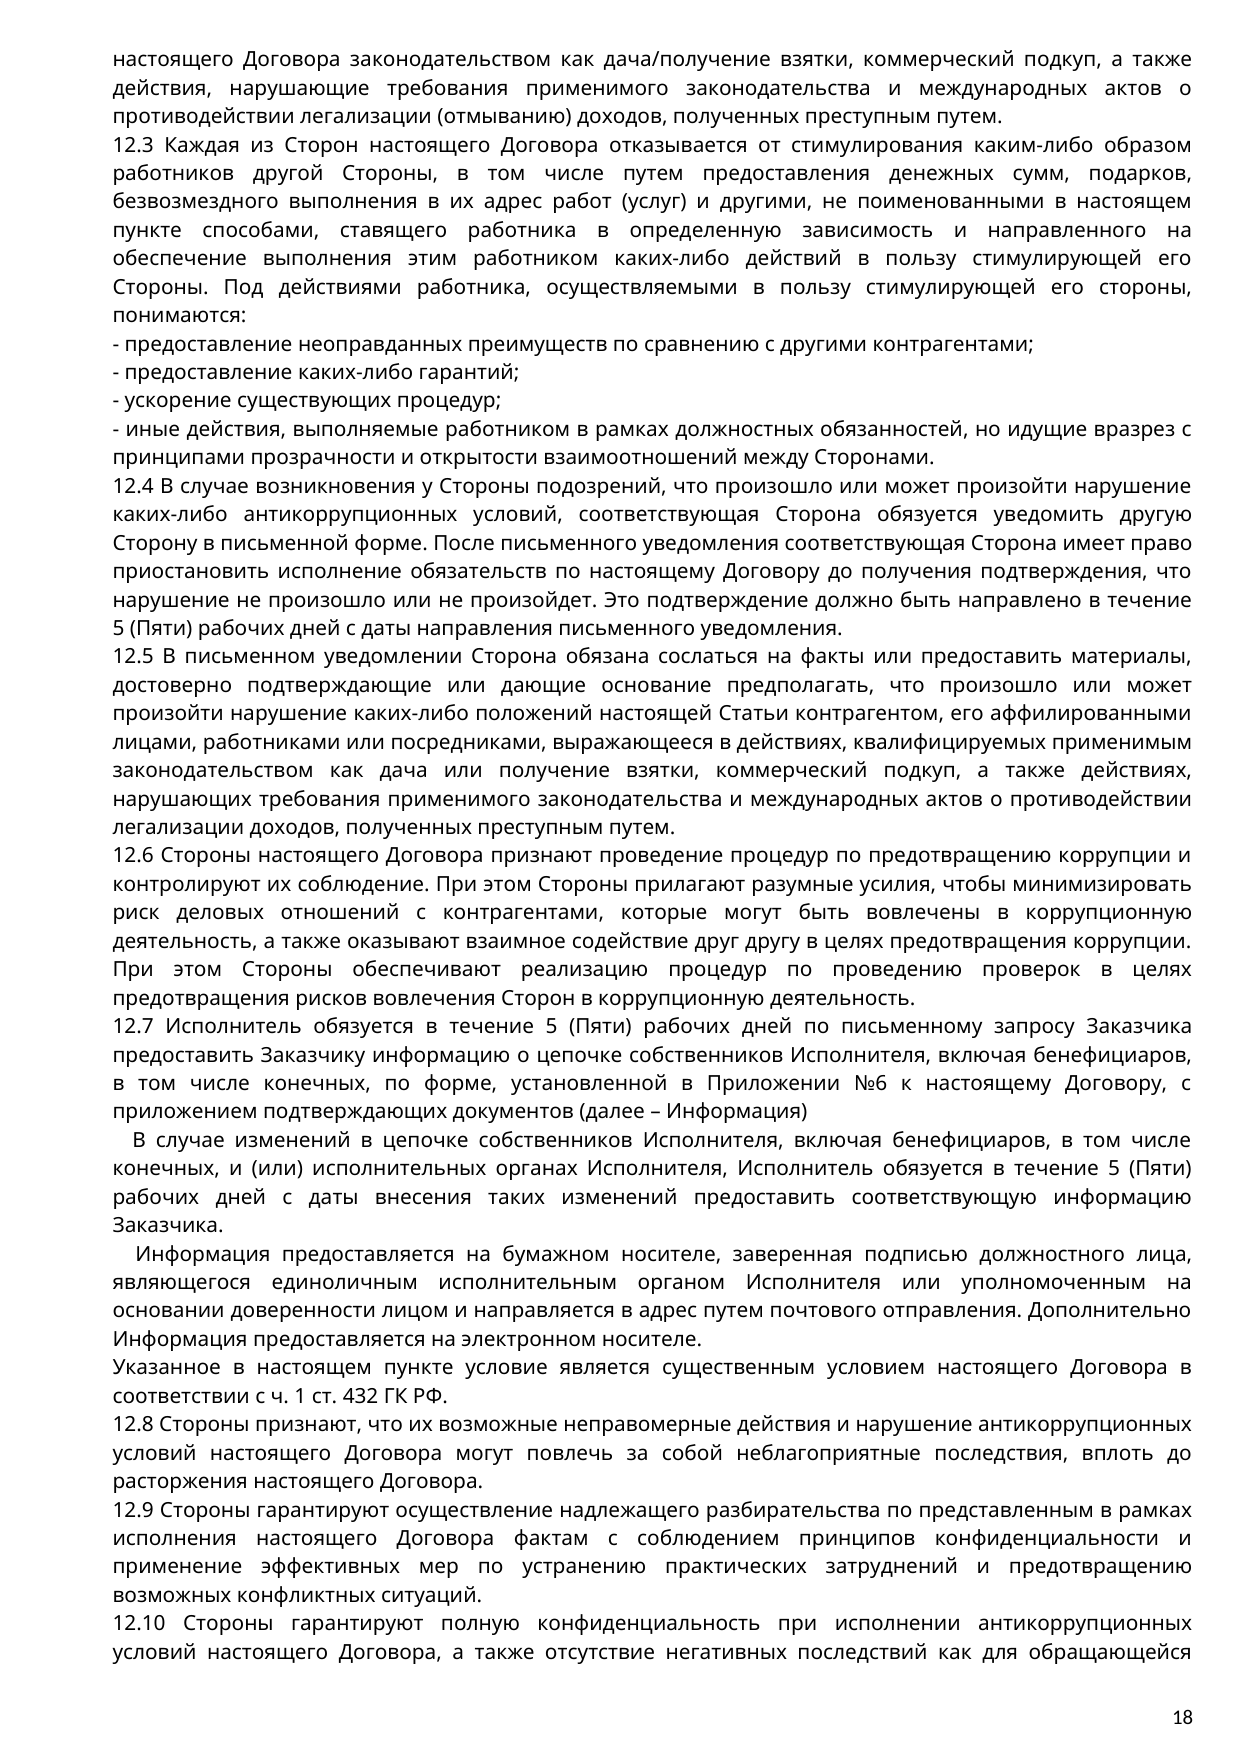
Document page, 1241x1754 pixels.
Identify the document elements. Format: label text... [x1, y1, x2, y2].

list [112, 1608, 1193, 1665]
list 12.4 В случае возникновения у Стороны подозрений, что произошло или может произойти нарушение каких-либо антикоррупционных условий, соответствующая Сторона обязуется уведомить другую Сторону в письменной форме. После письменного уведомления соответствующая Сторона имеет право приостановить исполнение обязательств по настоящему Договору до получения подтверждения, что нарушение не произошло или не произойдет. Это подтверждение должно быть направлено в течение 5 (Пяти) рабочих дней с даты направления письменного уведомления. [112, 471, 1193, 642]
list 12.7 Исполнитель обязуется в течение 5 (Пяти) рабочих дней по письменному запросу Заказчика предоставить Заказчику информацию о цепочке собственников Исполнителя, включая бенефициаров, в том числе конечных, по форме, установленной в Приложении №6 к настоящему Договору, с приложением подтверждающих документов (далее – Информация) [112, 1011, 1193, 1125]
list 12.6 Стороны настоящего Договора признают проведение процедур по предотвращению коррупции и контролируют их соблюдение. При этом Стороны прилагают разумные усилия, чтобы минимизировать риск деловых отношений с контрагентами, которые могут быть вовлечены в коррупционную деятельность, а также оказывают взаимное содействие друг другу в целях предотвращения коррупции. При этом Стороны обеспечивают реализацию процедур по проведению проверок в целях предотвращения рисков вовлечения Сторон в коррупционную деятельность. [112, 841, 1193, 1011]
text 12.5 В письменном уведомлении Сторона обязана сослаться на факты или предоставить материалы, достоверно подтверждающие или дающие основание предполагать, что произошло или может произойти нарушение каких-либо положений настоящей Статьи контрагентом, его аффилированными лицами, работниками или посредниками, выражающееся в действиях, квалифицируемых применимым законодательством как дача или получение взятки, коммерческий подкуп, а также действиях, нарушающих требования применимого законодательства и международных актов о противодействии легализации доходов, полученных преступным путем. [112, 642, 1193, 841]
text Информация предоставляется на бумажном носителе, заверенная подписью должностного лица, являющегося единоличным исполнительным органом Исполнителя или уполномоченным на основании доверенности лицом и направляется в адрес путем почтового отправления. Дополнительно Информация предоставляется на электронном носителе. [112, 1239, 1193, 1352]
list - предоставление каких-либо гарантий; [112, 357, 1193, 386]
list 12.9 Стороны гарантируют осуществление надлежащего разбирательства по представленным в рамках исполнения настоящего Договора фактам с соблюдением принципов конфиденциальности и применение эффективных мер по устранению практических затруднений и предотвращению возможных конфликтных ситуаций. [112, 1495, 1193, 1608]
list В случае изменений в цепочке собственников Исполнителя, включая бенефициаров, в том числе конечных, и (или) исполнительных органах Исполнителя, Исполнитель обязуется в течение 5 (Пяти) рабочих дней с даты внесения таких изменений предоставить соответствующую информацию Заказчика. [112, 1125, 1193, 1239]
list Указанное в настоящем пункте условие является существенным условием настоящего Договора в соответствии с ч. 1 ст. 432 ГК РФ. [112, 1352, 1193, 1409]
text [112, 44, 1193, 130]
list - иные действия, выполняемые работником в рамках должностных обязанностей, но идущие вразрез с принципами прозрачности и открытости взаимоотношений между Сторонами. [112, 414, 1193, 471]
list - ускорение существующих процедур; [112, 386, 1193, 414]
list 12.3 Каждая из Сторон настоящего Договора отказывается от стимулирования каким-либо образом работников другой Стороны, в том числе путем предоставления денежных сумм, подарков, безвозмездного выполнения в их адрес работ (услуг) и другими, не поименованными в настоящем пункте способами, ставящего работника в определенную зависимость и направленного на обеспечение выполнения этим работником каких-либо действий в пользу стимулирующей его Стороны. Под действиями работника, осуществляемыми в пользу стимулирующей его стороны, понимаются: [112, 130, 1193, 329]
list - предоставление неоправданных преимуществ по сравнению с другими контрагентами; [112, 329, 1193, 357]
list 12.8 Стороны признают, что их возможные неправомерные действия и нарушение антикоррупционных условий настоящего Договора могут повлечь за собой неблагоприятные последствия, вплоть до расторжения настоящего Договора. [112, 1409, 1193, 1495]
